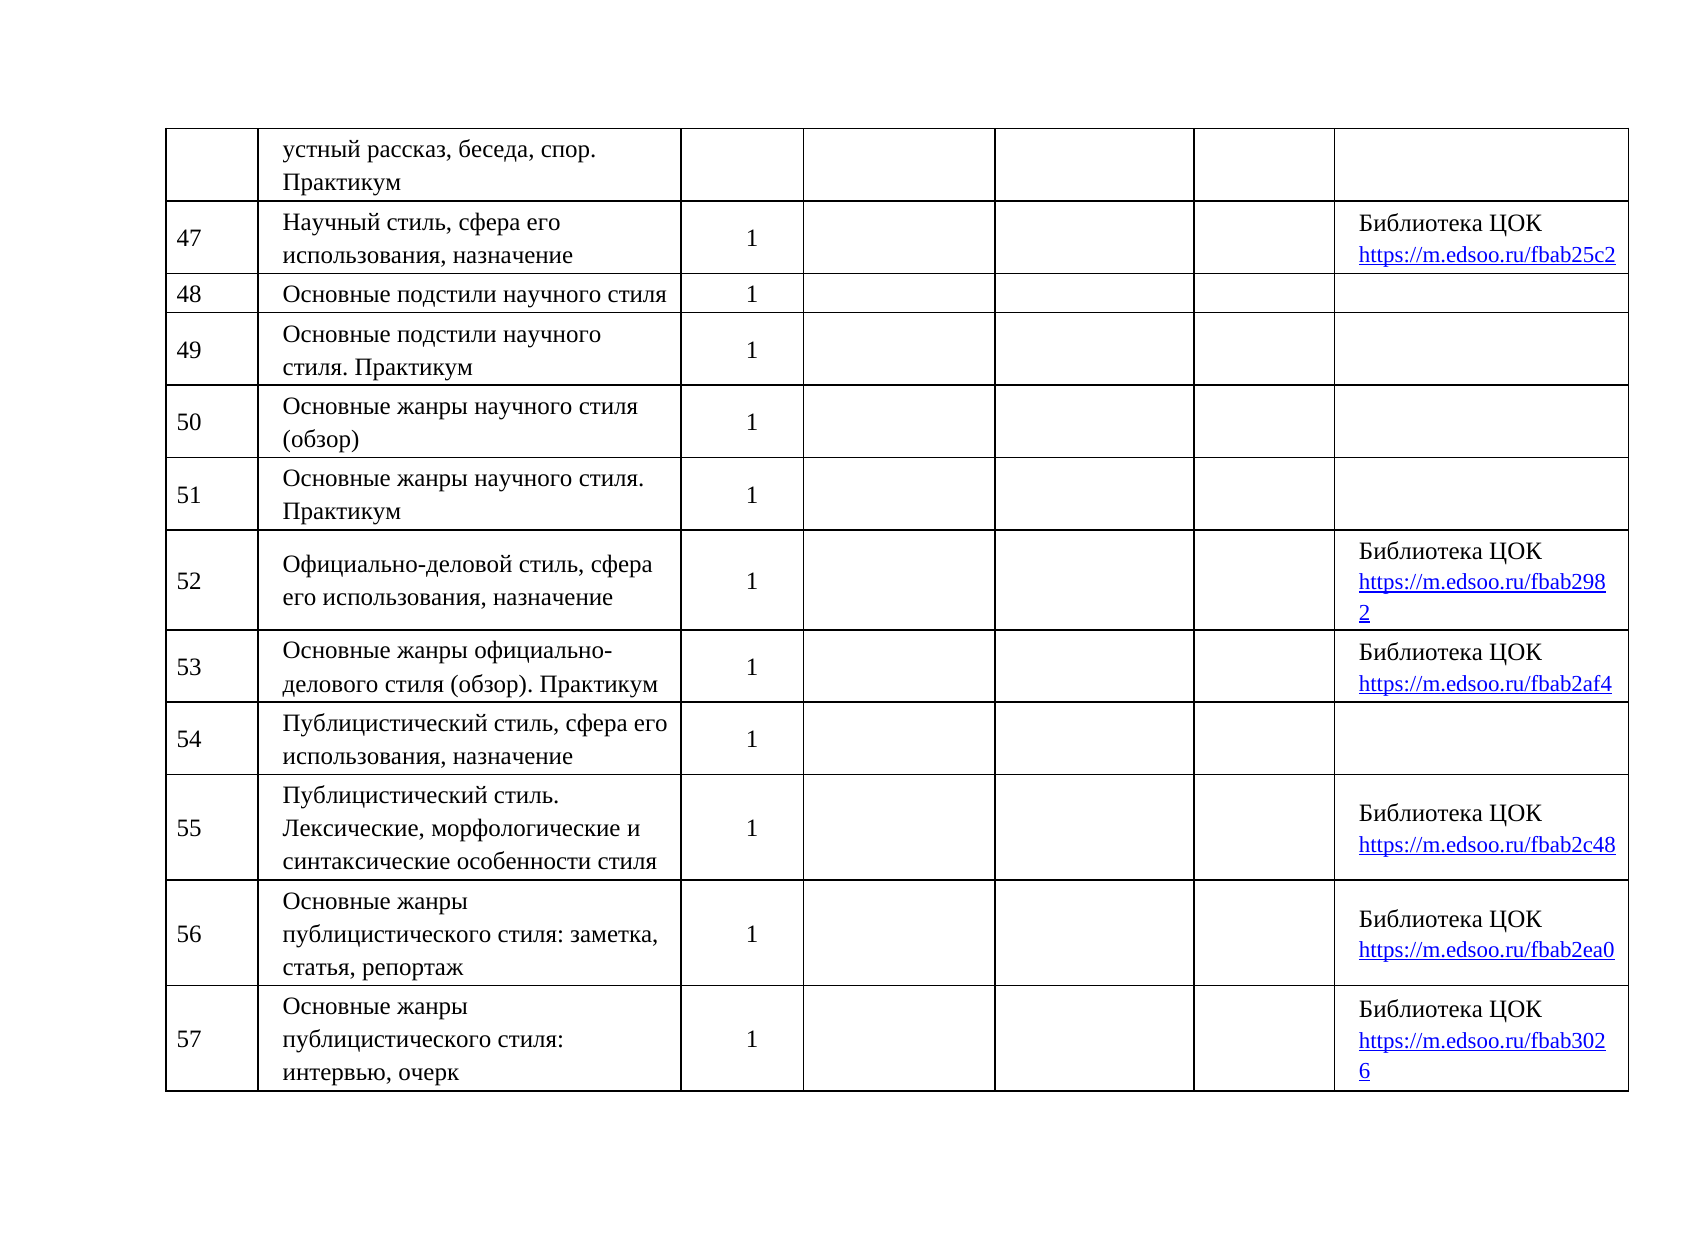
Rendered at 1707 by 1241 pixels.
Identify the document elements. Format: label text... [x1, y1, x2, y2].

table_cell 1 [682, 631, 803, 701]
table_cell [996, 531, 1193, 629]
table_cell [996, 881, 1193, 984]
table_cell Основные жанры научного стиля (обзор) [259, 386, 680, 457]
table_cell Библиотека ЦОК https://m.edsoo.ru/fbab2c48 [1335, 775, 1628, 879]
table_cell [996, 274, 1193, 312]
table_cell [1335, 129, 1628, 200]
table_cell 57 [167, 986, 257, 1090]
table_cell Основные жанры публицистического стиля: заметка, статья, репортаж [259, 881, 680, 984]
table_cell 1 [682, 386, 803, 457]
table_cell [804, 703, 994, 774]
table_cell Публицистический стиль. Лексические, морфологические и синтаксические особенности стиля [259, 775, 680, 879]
table_cell [1195, 129, 1334, 200]
table_cell Основные подстили научного стиля. Практикум [259, 313, 680, 384]
table_cell [996, 986, 1193, 1090]
table_cell [804, 274, 994, 312]
table_cell [804, 775, 994, 879]
table_cell [1195, 386, 1334, 457]
table_cell [1195, 631, 1334, 701]
table_cell [1195, 313, 1334, 384]
table_cell Библиотека ЦОК https://m.edsoo.ru/fbab25c2 [1335, 202, 1628, 272]
table_cell 55 [167, 775, 257, 879]
table_cell [804, 129, 994, 200]
table_cell [1335, 274, 1628, 312]
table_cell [259, 129, 680, 200]
table_cell Основные жанры официально-делового стиля (обзор). Практикум [259, 631, 680, 701]
table_cell 1 [682, 703, 803, 774]
table_cell [1195, 703, 1334, 774]
table_cell 1 [682, 274, 803, 312]
table_cell [1335, 313, 1628, 384]
table_cell [1195, 881, 1334, 984]
table_cell [996, 313, 1193, 384]
table_cell [804, 313, 994, 384]
table_cell 1 [682, 313, 803, 384]
table_cell Библиотека ЦОК https://m.edsoo.ru/fbab3026 [1335, 986, 1628, 1090]
table_cell 1 [682, 129, 803, 200]
table_cell [1195, 986, 1334, 1090]
table_cell 47 [167, 202, 257, 272]
table_cell [1335, 703, 1628, 774]
table_cell Библиотека ЦОК https://m.edsoo.ru/fbab2982 [1335, 531, 1628, 629]
table_cell 51 [167, 458, 257, 529]
table_cell 53 [167, 631, 257, 701]
table_cell [804, 531, 994, 629]
table_cell [804, 986, 994, 1090]
table_cell Основные жанры публицистического стиля: интервью, очерк [259, 986, 680, 1090]
table_cell [996, 775, 1193, 879]
table_cell [996, 129, 1193, 200]
table_cell [1195, 274, 1334, 312]
table_cell 52 [167, 531, 257, 629]
table_cell Основные подстили научного стиля [259, 274, 680, 312]
table_cell [804, 881, 994, 984]
table_cell Библиотека ЦОК https://m.edsoo.ru/fbab2af4 [1335, 631, 1628, 701]
table_cell Публицистический стиль, сфера его использования, назначение [259, 703, 680, 774]
table_cell [1335, 386, 1628, 457]
table_cell [996, 386, 1193, 457]
table_cell [804, 202, 994, 272]
table_cell [996, 631, 1193, 701]
table_cell 46 [167, 129, 257, 200]
table_cell [1195, 202, 1334, 272]
table_cell [1195, 775, 1334, 879]
table_cell Основные жанры научного стиля. Практикум [259, 458, 680, 529]
table_cell [1195, 531, 1334, 629]
table_cell [1335, 458, 1628, 529]
table_cell Официально-деловой стиль, сфера его использования, назначение [259, 531, 680, 629]
table_cell [1195, 458, 1334, 529]
table_cell 1 [682, 202, 803, 272]
table_cell 1 [682, 531, 803, 629]
table_cell [804, 386, 994, 457]
table_cell 48 [167, 274, 257, 312]
table_cell [804, 631, 994, 701]
table_cell 1 [682, 881, 803, 984]
table_cell Библиотека ЦОК https://m.edsoo.ru/fbab2ea0 [1335, 881, 1628, 984]
table_cell [996, 458, 1193, 529]
table_cell [804, 458, 994, 529]
table_cell 1 [682, 775, 803, 879]
table_cell 1 [682, 986, 803, 1090]
table_cell 50 [167, 386, 257, 457]
table_cell 54 [167, 703, 257, 774]
table_cell 56 [167, 881, 257, 984]
table_cell [996, 703, 1193, 774]
table_cell [996, 202, 1193, 272]
table_cell 1 [682, 458, 803, 529]
table_cell 49 [167, 313, 257, 384]
table_cell Научный стиль, сфера его использования, назначение [259, 202, 680, 272]
